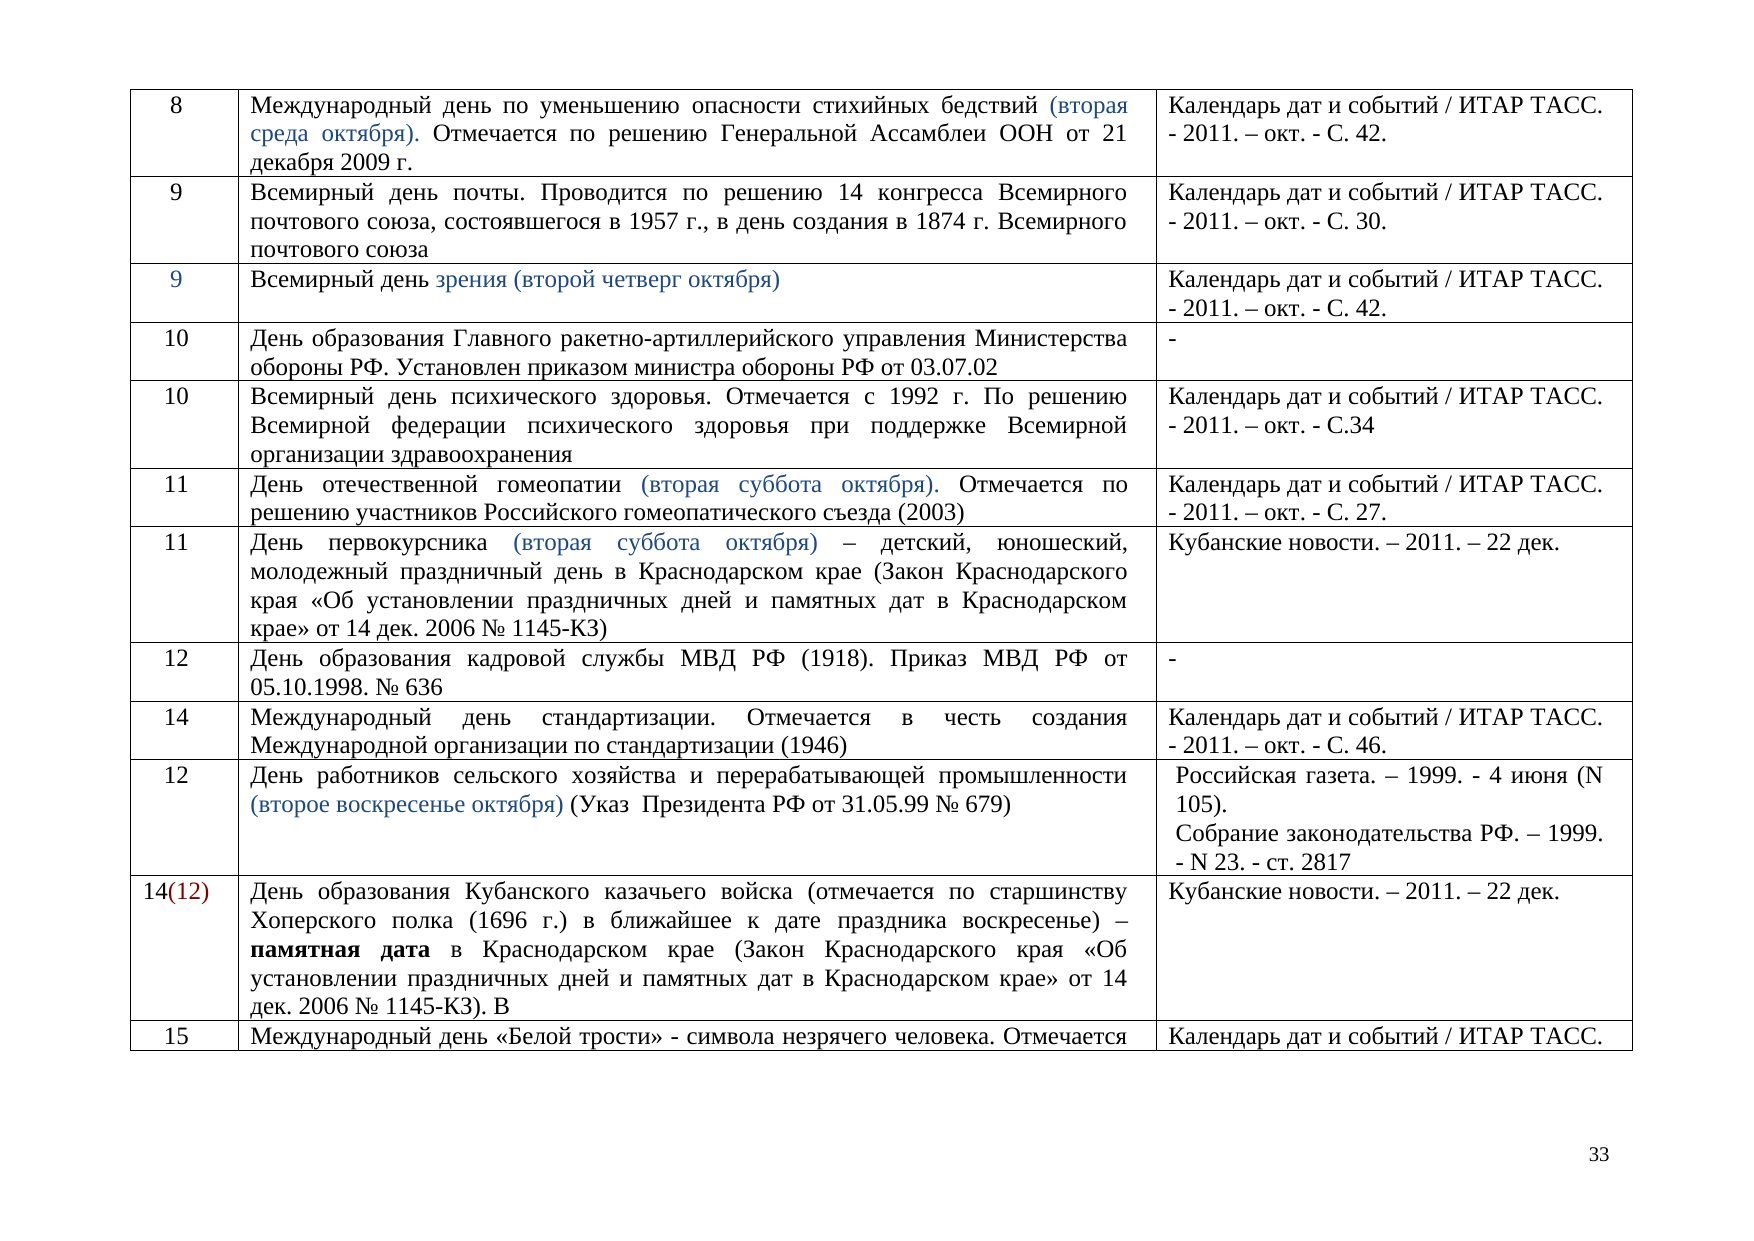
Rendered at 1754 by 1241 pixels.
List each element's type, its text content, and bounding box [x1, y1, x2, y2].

table_cell 14 [131, 702, 238, 759]
table_cell День образования кадровой службы МВД РФ (1918). Приказ МВД РФ от 05.10.1998. № 636 [239, 643, 1156, 701]
table_cell 8 [131, 90, 238, 176]
table_cell Календарь дат и событий / ИТАР ТАСС. - 2011. – окт. - С. 42. [1157, 264, 1632, 322]
table_cell 9 [131, 264, 238, 322]
table_cell 9 [131, 177, 238, 263]
table_cell 11 [131, 527, 238, 642]
table_cell Календарь дат и событий / ИТАР ТАСС. - 2011. – окт. - С. 27. [1157, 469, 1632, 526]
table_cell День работников сельского хозяйства и перерабатывающей промышленности (второе воскресенье октября) (Указ Президента РФ от 31.05.99 № 679) [239, 760, 1156, 875]
table_cell День первокурсника (вторая суббота октября) – детский, юношеский, молодежный праздничный день в Краснодарском крае (Закон Краснодарского края «Об установлении праздничных дней и памятных дат в Краснодарском крае» от 14 дек. 2006 № 1145-КЗ) [239, 527, 1156, 642]
table_cell 10 [131, 323, 238, 380]
table_cell Календарь дат и событий / ИТАР ТАСС. - 2011. – окт. - С. 46. [1157, 702, 1632, 759]
table_cell 12 [131, 643, 238, 701]
table_cell - [1157, 323, 1632, 380]
table_cell День отечественной гомеопатии (вторая суббота октября). Отмечается по решению участников Российского гомеопатического съезда (2003) [239, 469, 1156, 526]
table_cell Международный день стандартизации. Отмечается в честь создания Международной организации по стандартизации (1946) [239, 702, 1156, 759]
table_cell Кубанские новости. – 2011. – 22 дек. [1157, 876, 1632, 1020]
table_cell 10 [131, 381, 238, 468]
table_cell Всемирный день психического здоровья. Отмечается с 1992 г. По решению Всемирной федерации психического здоровья при поддержке Всемирной организации здравоохранения [239, 381, 1156, 468]
table_cell - [1157, 643, 1632, 701]
table_cell Календарь дат и событий / ИТАР ТАСС. - 2011. – окт. - С.34 [1157, 381, 1632, 468]
table_cell 12 [131, 760, 238, 875]
table_cell 15 [131, 1021, 238, 1050]
table_cell 14(12) [131, 876, 238, 1020]
table_cell Всемирный день зрения (второй четверг октября) [239, 264, 1156, 322]
table_cell День образования Кубанского казачьего войска (отмечается по старшинству Хоперского полка (1696 г.) в ближайшее к дате праздника воскресенье) – памятная дата в Краснодарском крае (Закон Краснодарского края «Об установлении праздничных дней и памятных дат в Краснодарском крае» от 14 дек. 2006 № 1145-КЗ). В [239, 876, 1156, 1020]
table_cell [1157, 1021, 1632, 1050]
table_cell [239, 1021, 1156, 1050]
table_cell Российская газета. – 1999. - 4 июня (N 105). Собрание законодательства РФ. – 1999. - N 23. - ст. 2817 [1157, 760, 1632, 875]
table_cell 11 [131, 469, 238, 526]
table_cell Календарь дат и событий / ИТАР ТАСС. - 2011. – окт. - С. 30. [1157, 177, 1632, 263]
table_cell Кубанские новости. – 2011. – 22 дек. [1157, 527, 1632, 642]
table_cell Всемирный день почты. Проводится по решению 14 конгресса Всемирного почтового союза, состоявшегося в 1957 г., в день создания в 1874 г. Всемирного почтового союза [239, 177, 1156, 263]
table_cell Международный день по уменьшению опасности стихийных бедствий (вторая среда октября). Отмечается по решению Генеральной Ассамблеи ООН от 21 декабря 2009 г. [239, 90, 1156, 176]
table_cell Календарь дат и событий / ИТАР ТАСС. - 2011. – окт. - С. 42. [1157, 90, 1632, 176]
table_cell День образования Главного ракетно-артиллерийского управления Министерства обороны РФ. Установлен приказом министра обороны РФ от 03.07.02 [239, 323, 1156, 380]
